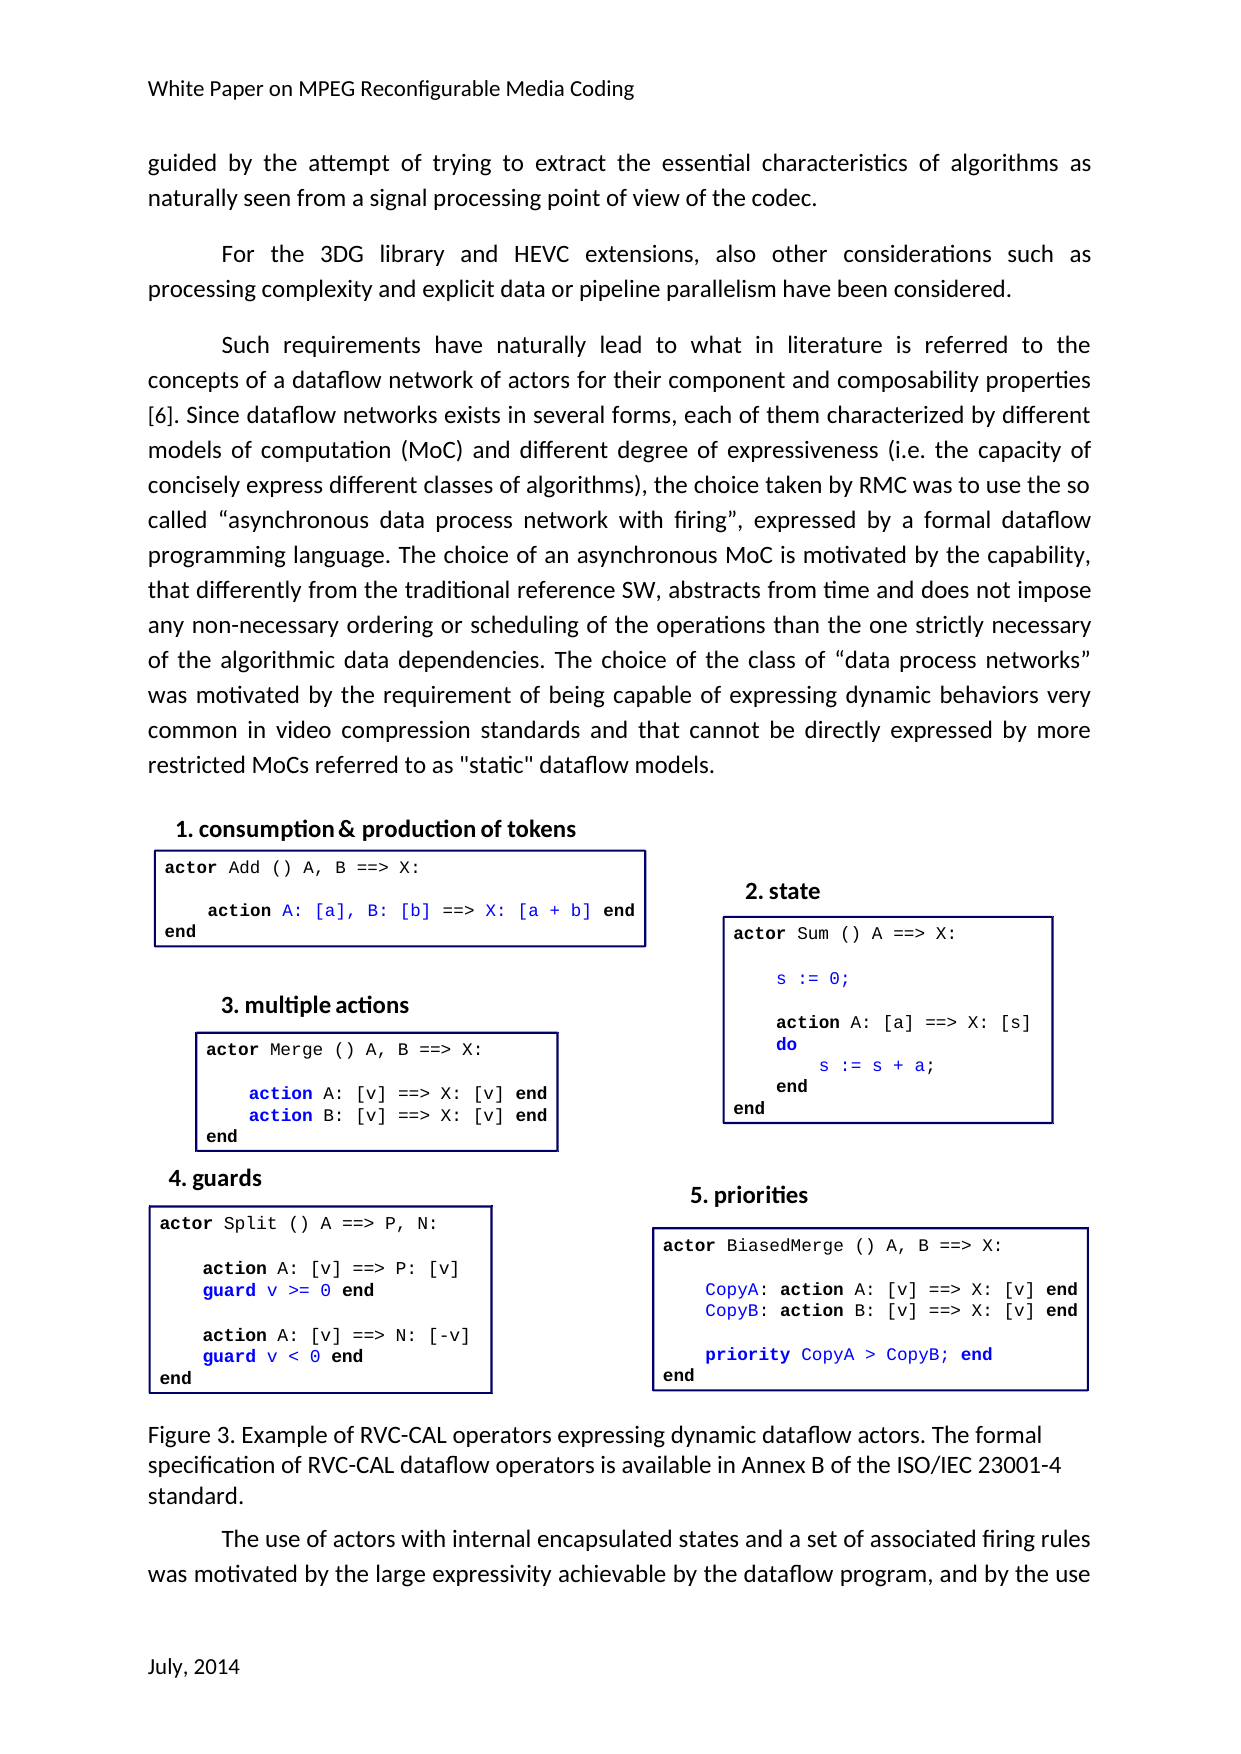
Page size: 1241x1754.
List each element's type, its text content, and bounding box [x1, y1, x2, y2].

text Figure 3. Example of RVC-CAL operators expressing dynamic dataflow actors. The formal specification of RVC-CAL dataflow operators is available in Annex B of the ISO/IEC 23001-4 standard. [148, 1419, 1093, 1510]
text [148, 148, 1093, 213]
text Such requirements have naturally lead to what in literature is referred to the concepts of a dataflow network of actors for their component and composability properties [6]. Since dataflow networks exists in several forms, each of them characterized by different models of computation (MoC) and different degree of expressiveness (i.e. the capacity of concisely express different classes of algorithms), the choice taken by RMC was to use the so called “asynchronous data process network with firing”, expressed by a formal dataflow programming language. The choice of an asynchronous MoC is motivated by the capability, that differently from the traditional reference SW, abstracts from time and does not impose any non-necessary ordering or scheduling of the operations than the one strictly necessary of the algorithmic data dependencies. The choice of the class of “data process networks” was motivated by the requirement of being capable of expressing dynamic behaviors very common in video compression standards and that cannot be directly expressed by more restricted MoCs referred to as "static" dataflow models. [148, 329, 1093, 780]
text For the 3DG library and HEVC extensions, also other considerations such as processing complexity and explicit data or pipeline parallelism have been considered. [148, 238, 1093, 304]
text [148, 1523, 1093, 1588]
